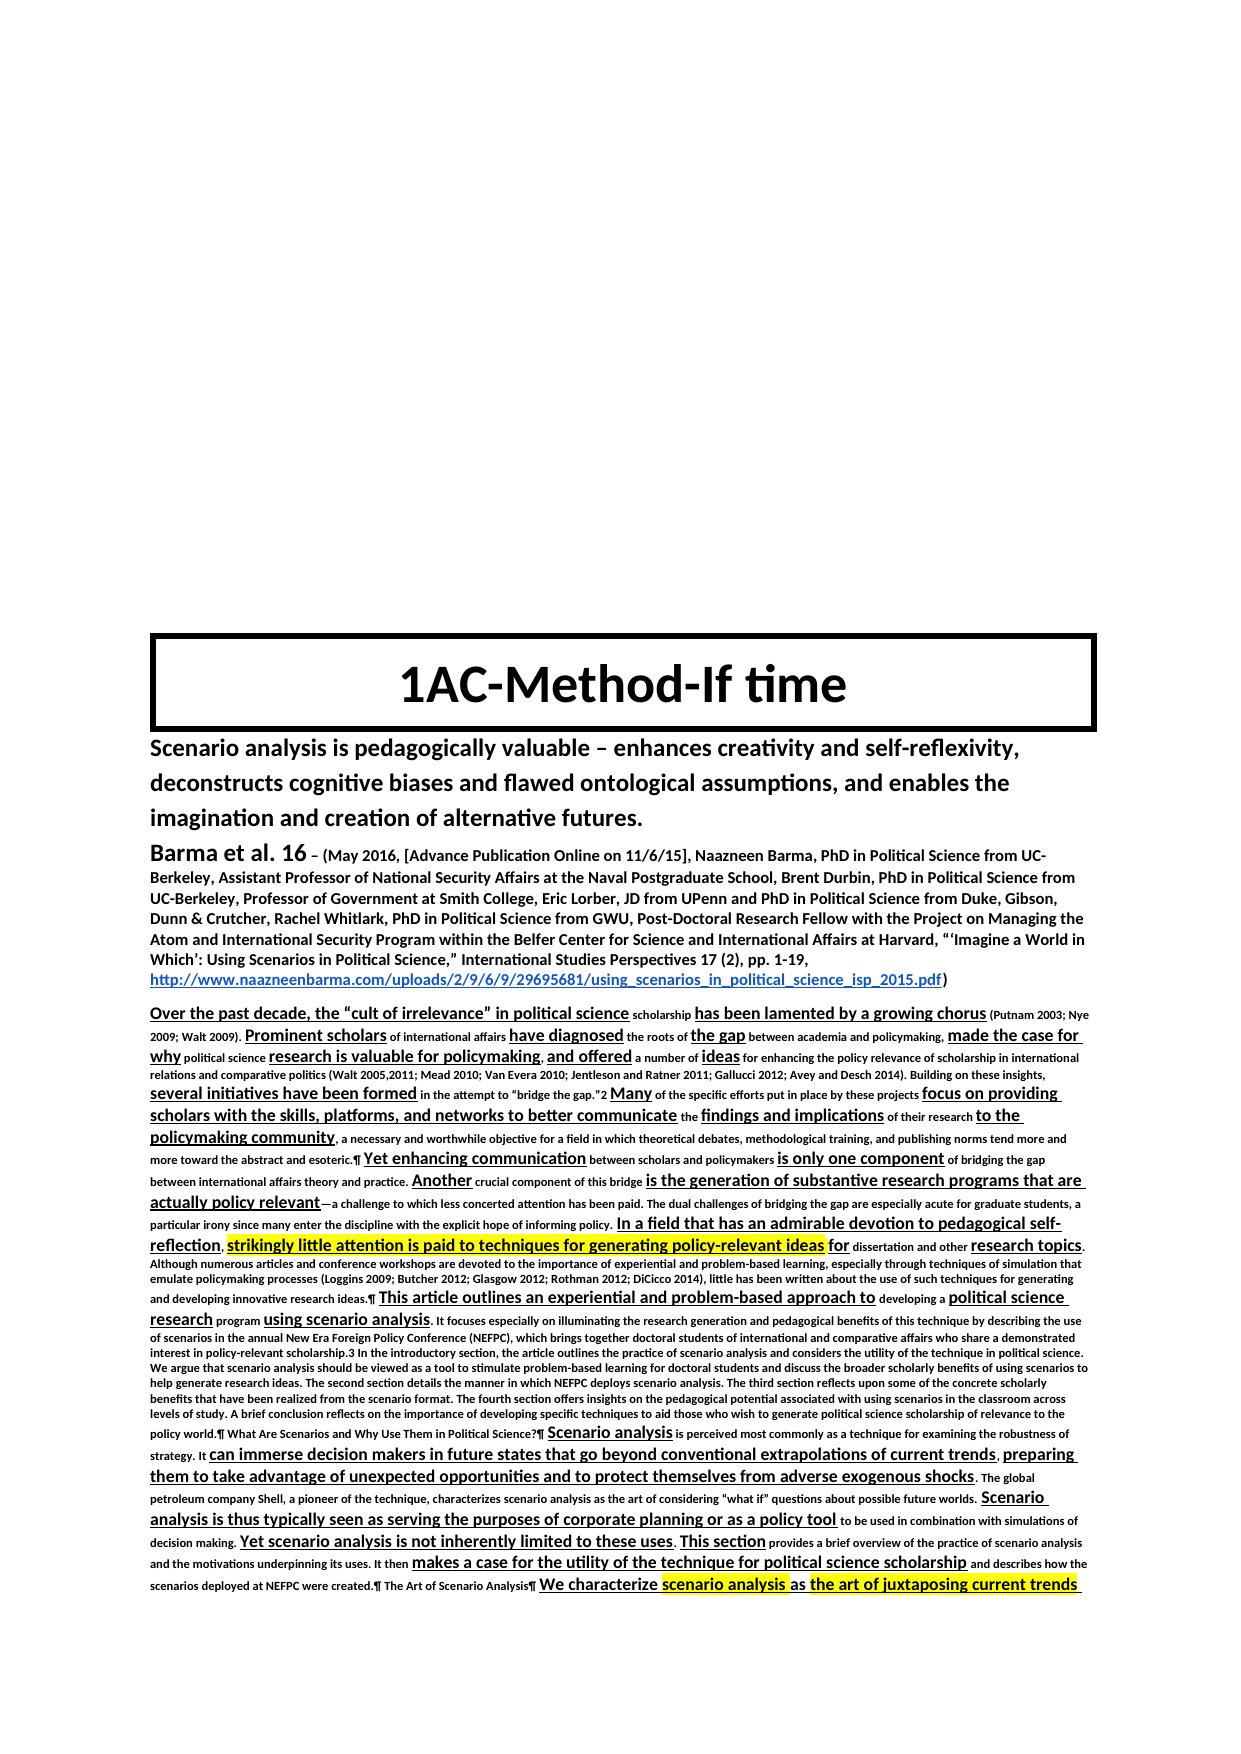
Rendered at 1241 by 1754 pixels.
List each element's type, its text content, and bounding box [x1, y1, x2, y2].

text Barma et al. 16 – (May 2016, [Advance Publication Online on 11/6/15], Naazneen Barma, PhD in Political Science from UC-Berkeley, Assistant Professor of National Security Affairs at the Naval Postgraduate School, Brent Durbin, PhD in Political Science from UC-Berkeley, Professor of Government at Smith College, Eric Lorber, JD from UPenn and PhD in Political Science from Duke, Gibson, Dunn & Crutcher, Rachel Whitlark, PhD in Political Science from GWU, Post-Doctoral Research Fellow with the Project on Managing the Atom and International Security Program within the Belfer Center for Science and International Affairs at Harvard, “‘Imagine a World in Which’: Using Scenarios in Political Science,” International Studies Perspectives 17 (2), pp. 1-19, http://www.naazneenbarma.com/uploads/2/9/6/9/29695681/using_scenarios_in_political_science_isp_2015.pdf) [150, 837, 1090, 990]
table_header 1AC-Method-If time [156, 639, 1091, 726]
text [150, 1002, 1090, 1595]
text Scenario analysis is pedagogically valuable – enhances creativity and self-reflexivity, deconstructs cognitive biases and flawed ontological assumptions, and enables the imagination and creation of alternative futures. [150, 732, 1090, 833]
